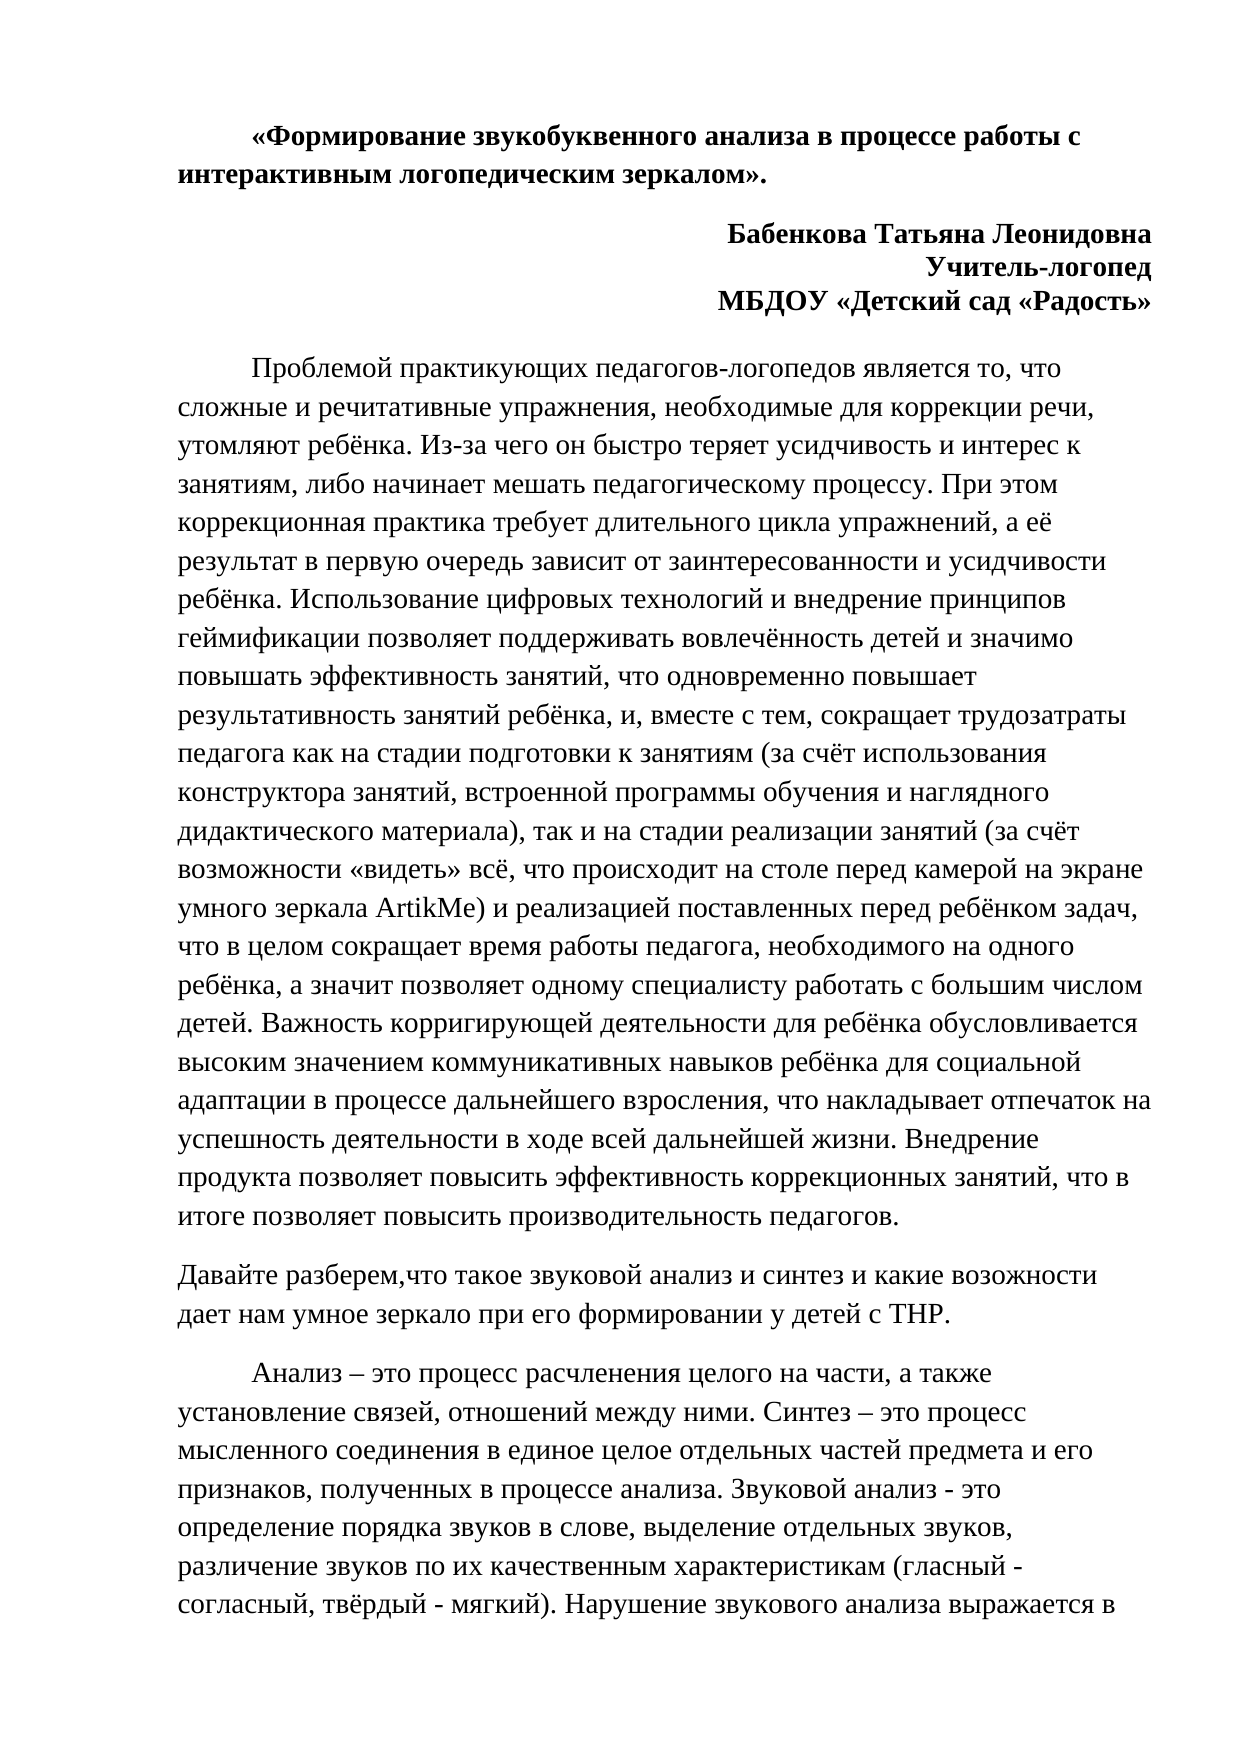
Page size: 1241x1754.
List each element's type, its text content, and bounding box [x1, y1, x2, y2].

text МБДОУ «Детский сад «Радость» [177, 283, 1152, 317]
text «Формирование звукобуквенного анализа в процессе работы с интерактивным логопедическим зеркалом». [177, 118, 1152, 190]
text Давайте разберем,что такое звуковой анализ и синтез и какие возожности дает нам умное зеркало при его формировании у детей с ТНР. [177, 1257, 1152, 1329]
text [177, 1355, 1152, 1620]
text Учитель-логопед [177, 249, 1152, 283]
text Проблемой практикующих педагогов-логопедов является то, что сложные и речитативные упражнения, необходимые для коррекции речи, утомляют ребёнка. Из-за чего он быстро теряет усидчивость и интерес к занятиям, либо начинает мешать педагогическому процессу. При этом коррекционная практика требует длительного цикла упражнений, а её результат в первую очередь зависит от заинтересованности и усидчивости ребёнка. Использование цифровых технологий и внедрение принципов геймификации позволяет поддерживать вовлечённость детей и значимо повышать эффективность занятий, что одновременно повышает результативность занятий ребёнка, и, вместе с тем, сокращает трудозатраты педагога как на стадии подготовки к занятиям (за счёт использования конструктора занятий, встроенной программы обучения и наглядного дидактического материала), так и на стадии реализации занятий (за счёт возможности «видеть» всё, что происходит на столе перед камерой на экране умного зеркала ArtikMe) и реализацией поставленных перед ребёнком задач, что в целом сокращает время работы педагога, необходимого на одного ребёнка, а значит позволяет одному специалисту работать с большим числом детей. Важность корригирующей деятельности для ребёнка обусловливается высоким значением коммуникативных навыков ребёнка для социальной адаптации в процессе дальнейшего взросления, что накладывает отпечаток на успешность деятельности в ходе всей дальнейшей жизни. Внедрение продукта позволяет повысить эффективность коррекционных занятий, что в итоге позволяет повысить производительность педагогов. [177, 350, 1152, 1232]
text Бабенкова Татьяна Леонидовна [177, 216, 1152, 249]
